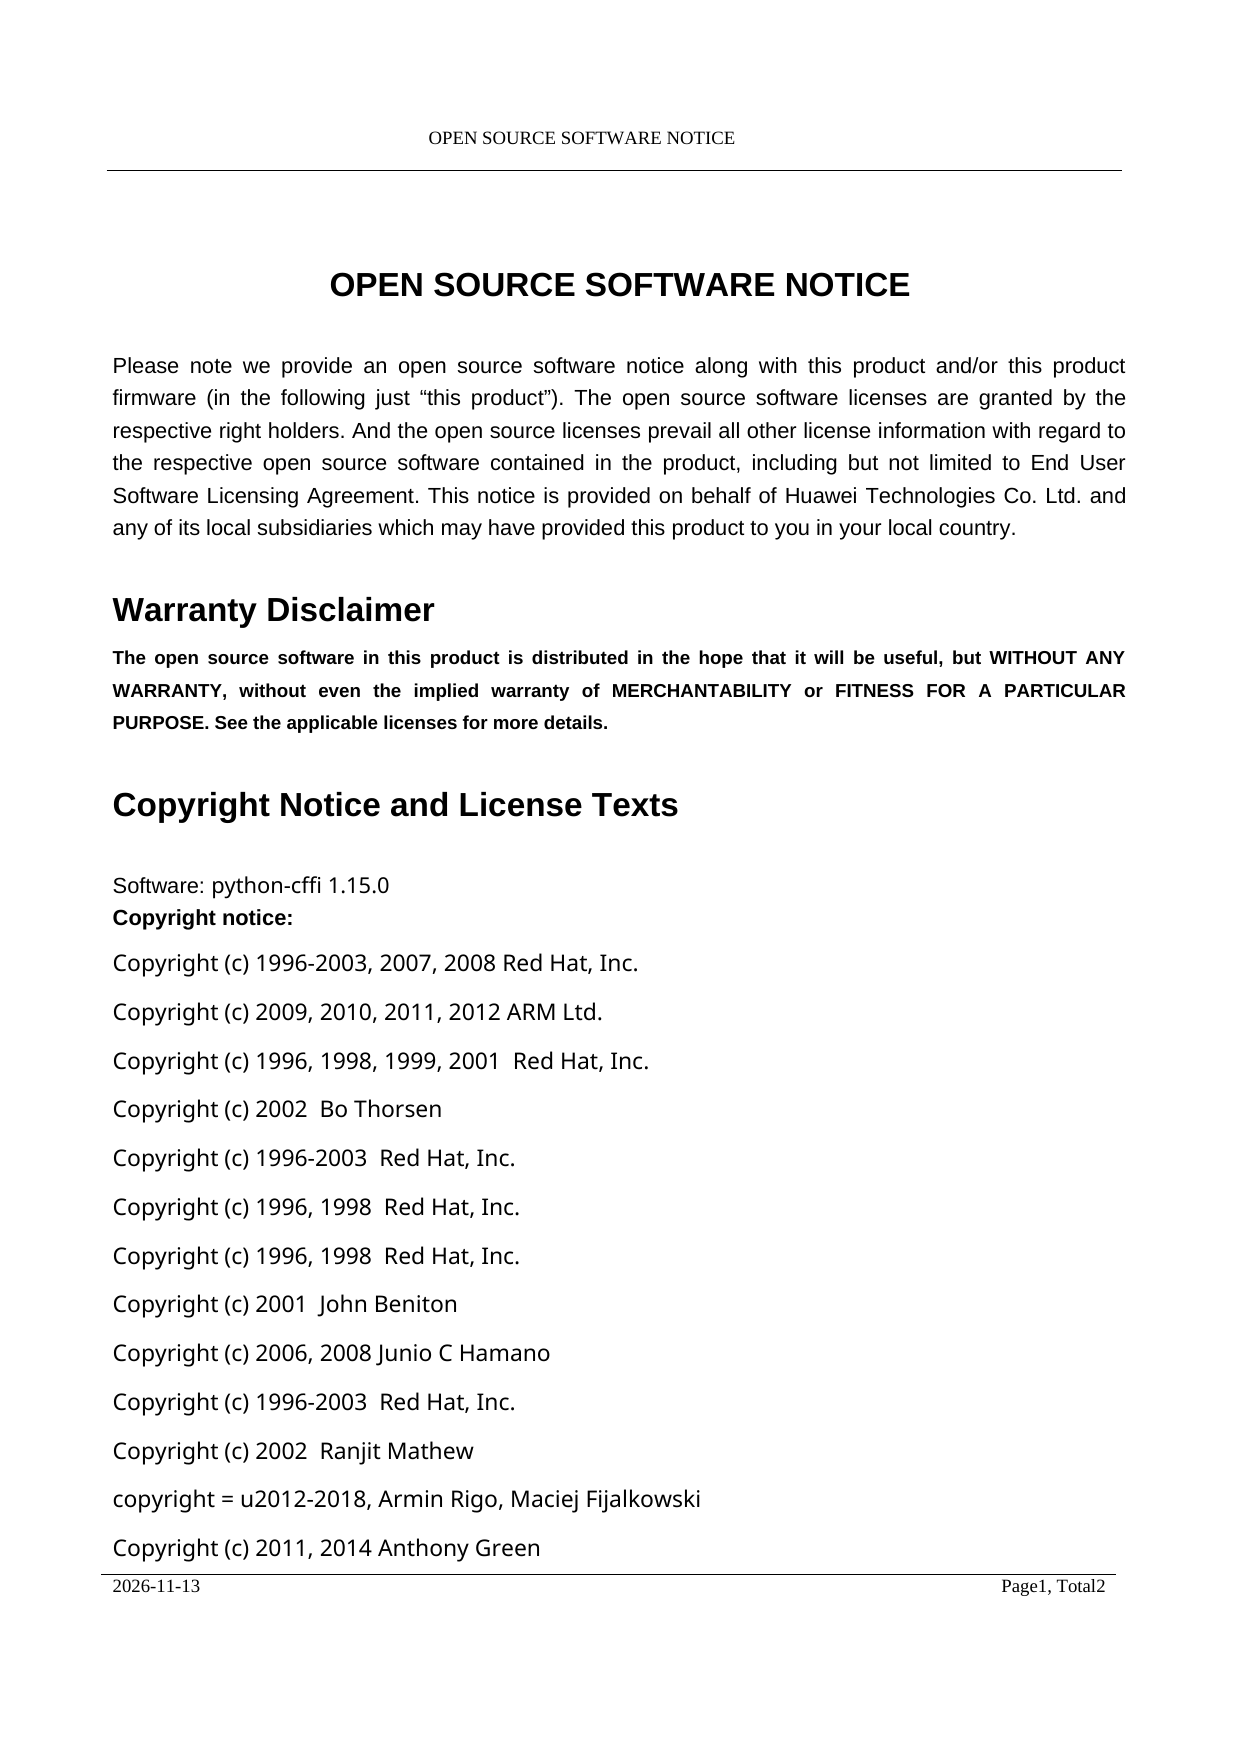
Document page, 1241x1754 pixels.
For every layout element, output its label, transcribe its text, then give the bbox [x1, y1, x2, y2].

text The open source software in this product is distributed in the hope that it will be useful, but WITHOUT ANY WARRANTY, without even the implied warranty of MERCHANTABILITY or FITNESS FOR A PARTICULAR PURPOSE. See the applicable licenses for more details. [112, 641, 1128, 739]
text Warranty Disclaimer [112, 576, 1128, 641]
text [112, 947, 1128, 1564]
text Please note we provide an open source software notice along with this product and/or this product firmware (in the following just “this product”). The open source software licenses are granted by the respective right holders. And the open source licenses prevail all other license information with regard to the respective open source software contained in the product, including but not limited to End User Software Licensing Agreement. This notice is provided on behalf of Huawei Technologies Co. Ltd. and any of its local subsidiaries which may have provided this product to you in your local country. [112, 349, 1128, 544]
text OPEN SOURCE SOFTWARE NOTICE [112, 251, 1128, 316]
text Copyright notice: [112, 901, 1128, 934]
text Software: python-cffi 1.15.0 [112, 869, 1128, 901]
text Copyright Notice and License Texts [112, 771, 1128, 836]
